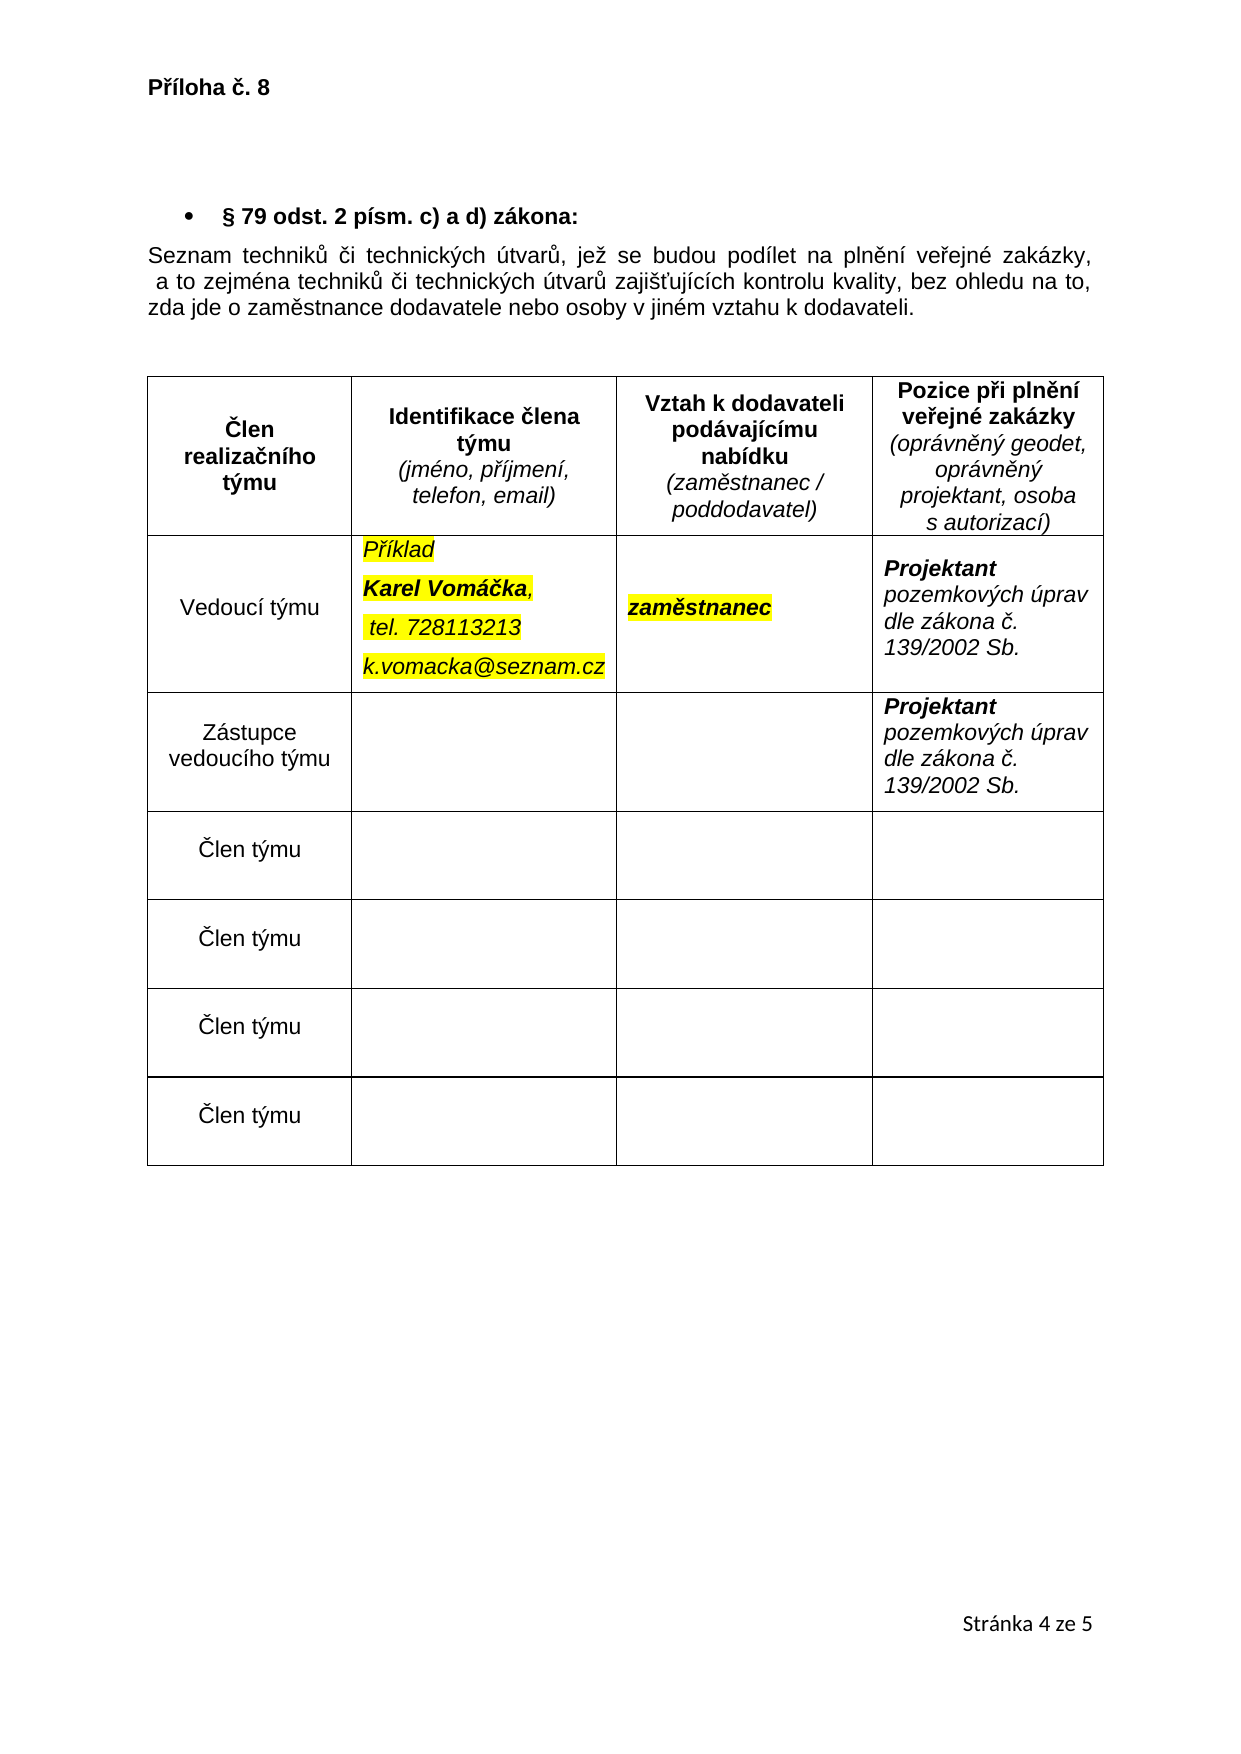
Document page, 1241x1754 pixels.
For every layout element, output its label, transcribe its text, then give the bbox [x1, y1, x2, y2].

table_cell Zástupce vedoucího týmu [148, 693, 351, 811]
table_cell Vedoucí týmu [148, 536, 351, 692]
table_cell [352, 693, 616, 811]
table_cell [617, 812, 872, 899]
table_cell Člen týmu [148, 812, 351, 899]
table_cell [873, 900, 1103, 988]
table_header Identifikace člena týmu (jméno, příjmení, telefon, email) [352, 377, 616, 535]
table_header Člen realizačního týmu [148, 377, 351, 535]
table_cell [617, 1078, 872, 1165]
table_cell [352, 1078, 616, 1165]
table_header Vztah k dodavateli podávajícímu nabídku (zaměstnanec / poddodavatel) [617, 377, 872, 535]
table_cell Příklad Karel Vomáčka, tel. 728113213 k.vomacka@seznam.cz [352, 536, 616, 692]
table_cell [352, 812, 616, 899]
table_cell [873, 1078, 1103, 1165]
text § 79 odst. 2 písm. c) a d) zákona: [185, 203, 1093, 229]
table_cell [617, 693, 872, 811]
table_cell [617, 989, 872, 1076]
table_cell [873, 812, 1103, 899]
table_cell Člen týmu [148, 989, 351, 1076]
table_cell Projektant pozemkových úprav dle zákona č. 139/2002 Sb. [873, 693, 1103, 811]
table_header Pozice při plnění veřejné zakázky (oprávněný geodet, oprávněný projektant, osoba s autorizací) [873, 377, 1103, 535]
table_cell [352, 989, 616, 1076]
table_cell [873, 989, 1103, 1076]
table_cell [617, 900, 872, 988]
table_cell zaměstnanec [617, 536, 872, 692]
table_cell [352, 900, 616, 988]
table_cell Projektant pozemkových úprav dle zákona č. 139/2002 Sb. [873, 536, 1103, 692]
table_cell Člen týmu [148, 900, 351, 988]
text Seznam techniků či technických útvarů, jež se budou podílet na plnění veřejné zakázky, a to zejména techniků či technických útvarů zajišťujících kontrolu kvality, bez ohledu na to, zda jde o zaměstnance dodavatele nebo osoby v jiném vztahu k dodavateli. [148, 242, 1093, 321]
table_cell Člen týmu [148, 1078, 351, 1165]
